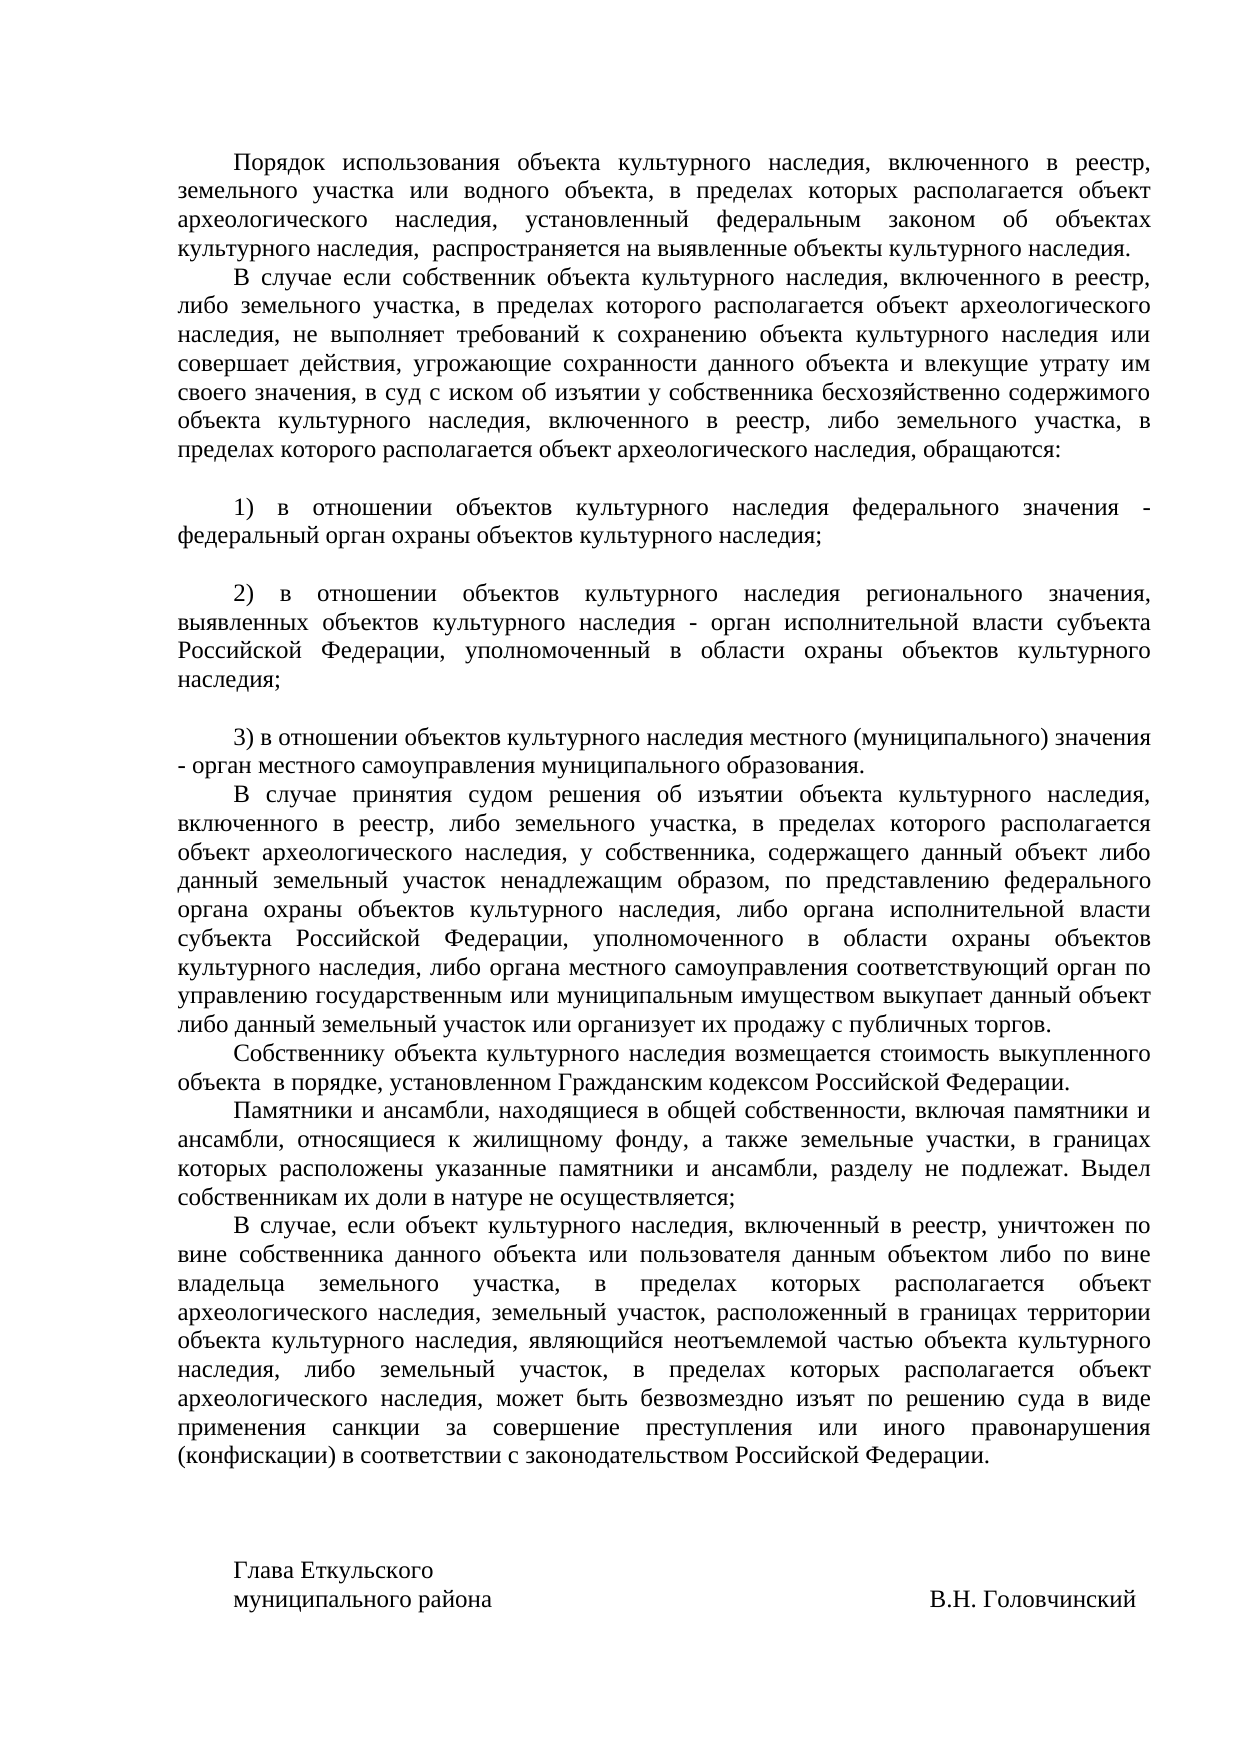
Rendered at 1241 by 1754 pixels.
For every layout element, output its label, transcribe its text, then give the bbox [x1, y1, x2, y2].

text Глава Еткульского [177, 1556, 1152, 1584]
text В случае, если объект культурного наследия, включенный в реестр, уничтожен по вине собственника данного объекта или пользователя данным объектом либо по вине владельца земельного участка, в пределах которых располагается объект археологического наследия, земельный участок, расположенный в границах территории объекта культурного наследия, являющийся неотъемлемой частью объекта культурного наследия, либо земельный участок, в пределах которых располагается объект археологического наследия, может быть безвозмездно изъят по решению суда в виде применения санкции за совершение преступления или иного правонарушения (конфискации) в соответствии с законодательством Российской Федерации. [177, 1211, 1152, 1469]
text 3) в отношении объектов культурного наследия местного (муниципального) значения - орган местного самоуправления муниципального образования. [177, 722, 1152, 779]
text Порядок использования объекта культурного наследия, включенного в реестр, земельного участка или водного объекта, в пределах которых располагается объект археологического наследия, установленный федеральным законом об объектах культурного наследия, распространяется на выявленные объекты культурного наследия. [177, 147, 1152, 262]
text В случае если собственник объекта культурного наследия, включенного в реестр, либо земельного участка, в пределах которого располагается объект археологического наследия, не выполняет требований к сохранению объекта культурного наследия или совершает действия, угрожающие сохранности данного объекта и влекущие утрату им своего значения, в суд с иском об изъятии у собственника бесхозяйственно содержимого объекта культурного наследия, включенного в реестр, либо земельного участка, в пределах которого располагается объект археологического наследия, обращаются: [177, 262, 1152, 463]
text муниципального района В.Н. Головчинский [177, 1584, 1152, 1613]
text 1) в отношении объектов культурного наследия федерального значения - федеральный орган охраны объектов культурного наследия; [177, 492, 1152, 549]
text Собственнику объекта культурного наследия возмещается стоимость выкупленного объекта в порядке, установленном Гражданским кодексом Российской Федерации. [177, 1038, 1152, 1096]
text 2) в отношении объектов культурного наследия регионального значения, выявленных объектов культурного наследия - орган исполнительной власти субъекта Российской Федерации, уполномоченный в области охраны объектов культурного наследия; [177, 578, 1152, 693]
text В случае принятия судом решения об изъятии объекта культурного наследия, включенного в реестр, либо земельного участка, в пределах которого располагается объект археологического наследия, у собственника, содержащего данный объект либо данный земельный участок ненадлежащим образом, по представлению федерального органа охраны объектов культурного наследия, либо органа исполнительной власти субъекта Российской Федерации, уполномоченного в области охраны объектов культурного наследия, либо органа местного самоуправления соответствующий орган по управлению государственным или муниципальным имуществом выкупает данный объект либо данный земельный участок или организует их продажу с публичных торгов. [177, 779, 1152, 1038]
text Памятники и ансамбли, находящиеся в общей собственности, включая памятники и ансамбли, относящиеся к жилищному фонду, а также земельные участки, в границах которых расположены указанные памятники и ансамбли, разделу не подлежат. Выдел собственникам их доли в натуре не осуществляется; [177, 1096, 1152, 1211]
